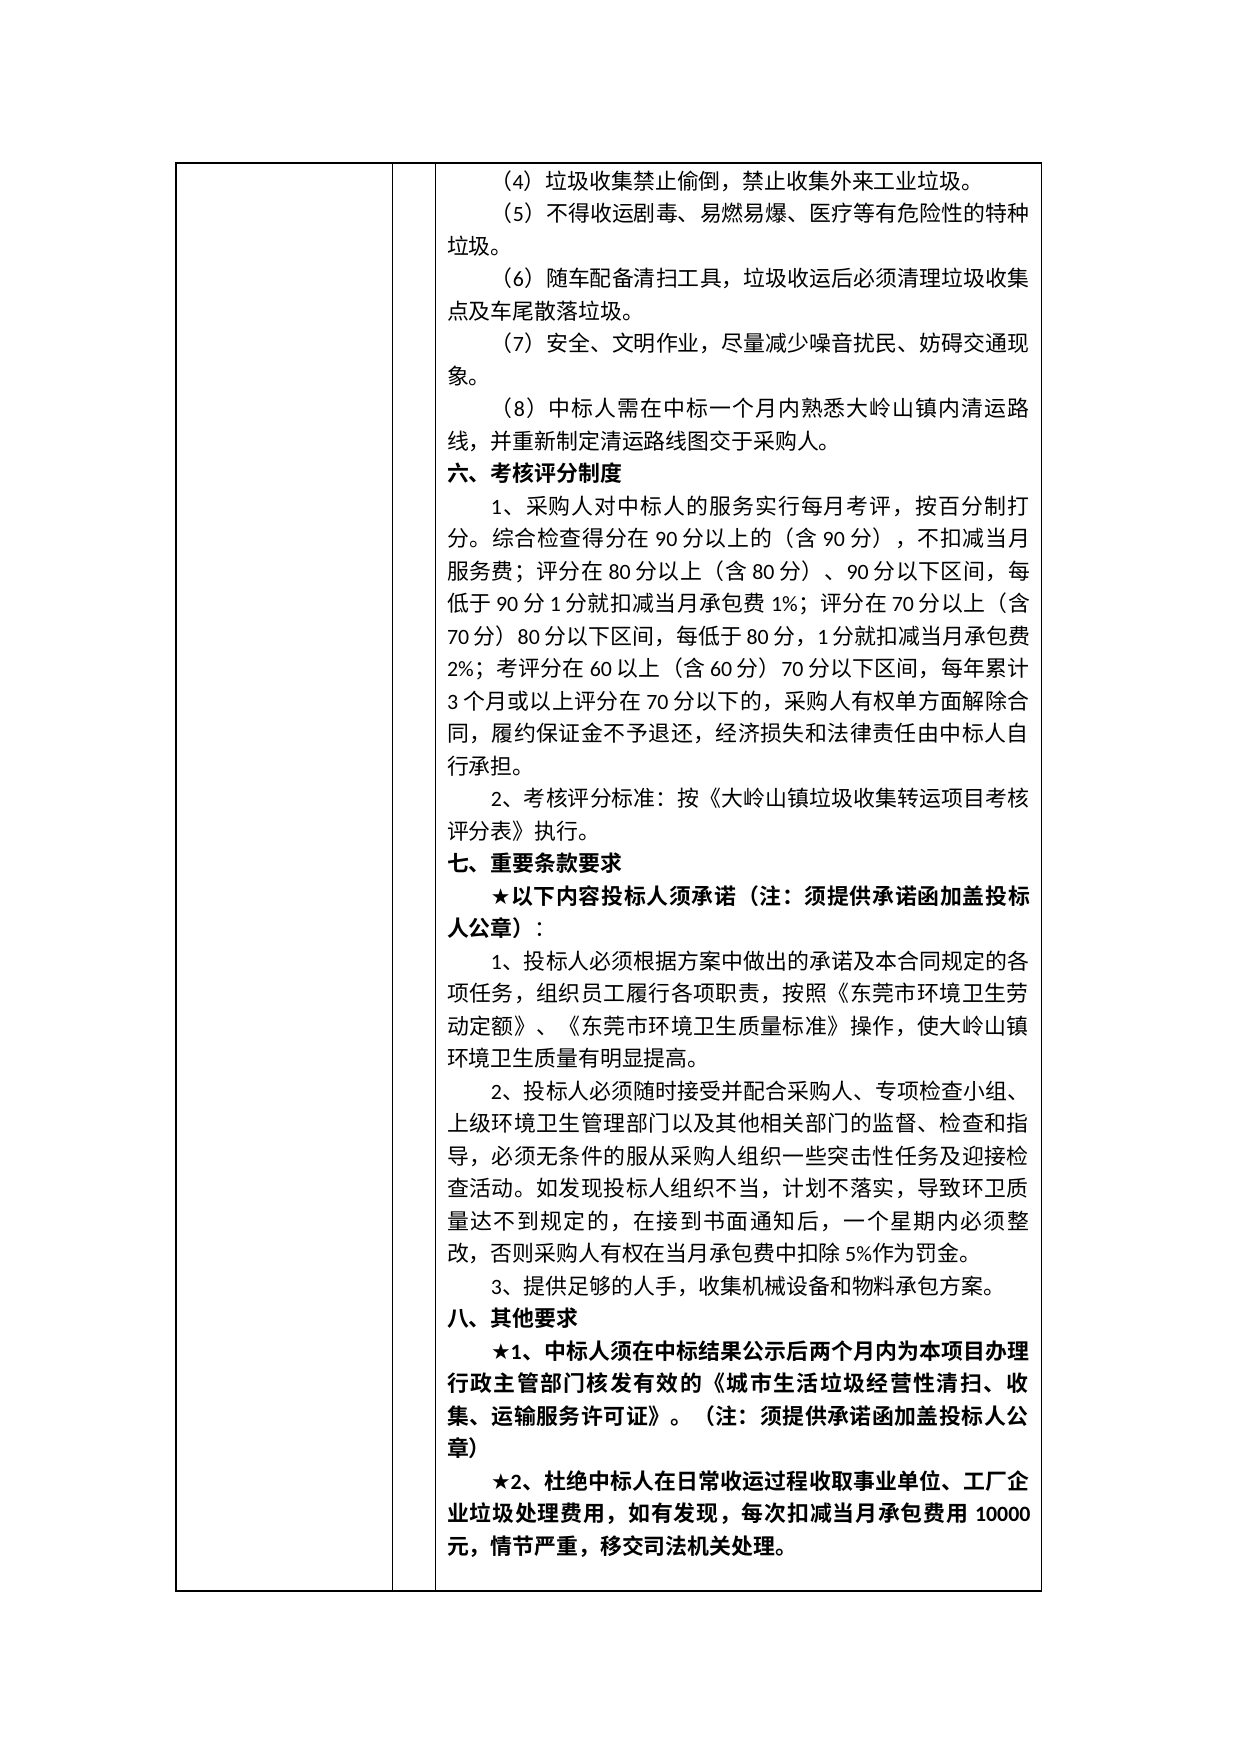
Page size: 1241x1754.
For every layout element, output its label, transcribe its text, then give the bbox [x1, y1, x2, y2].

table_cell [177, 164, 392, 1590]
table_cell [436, 164, 1041, 1590]
table_cell 1 [393, 164, 435, 1590]
